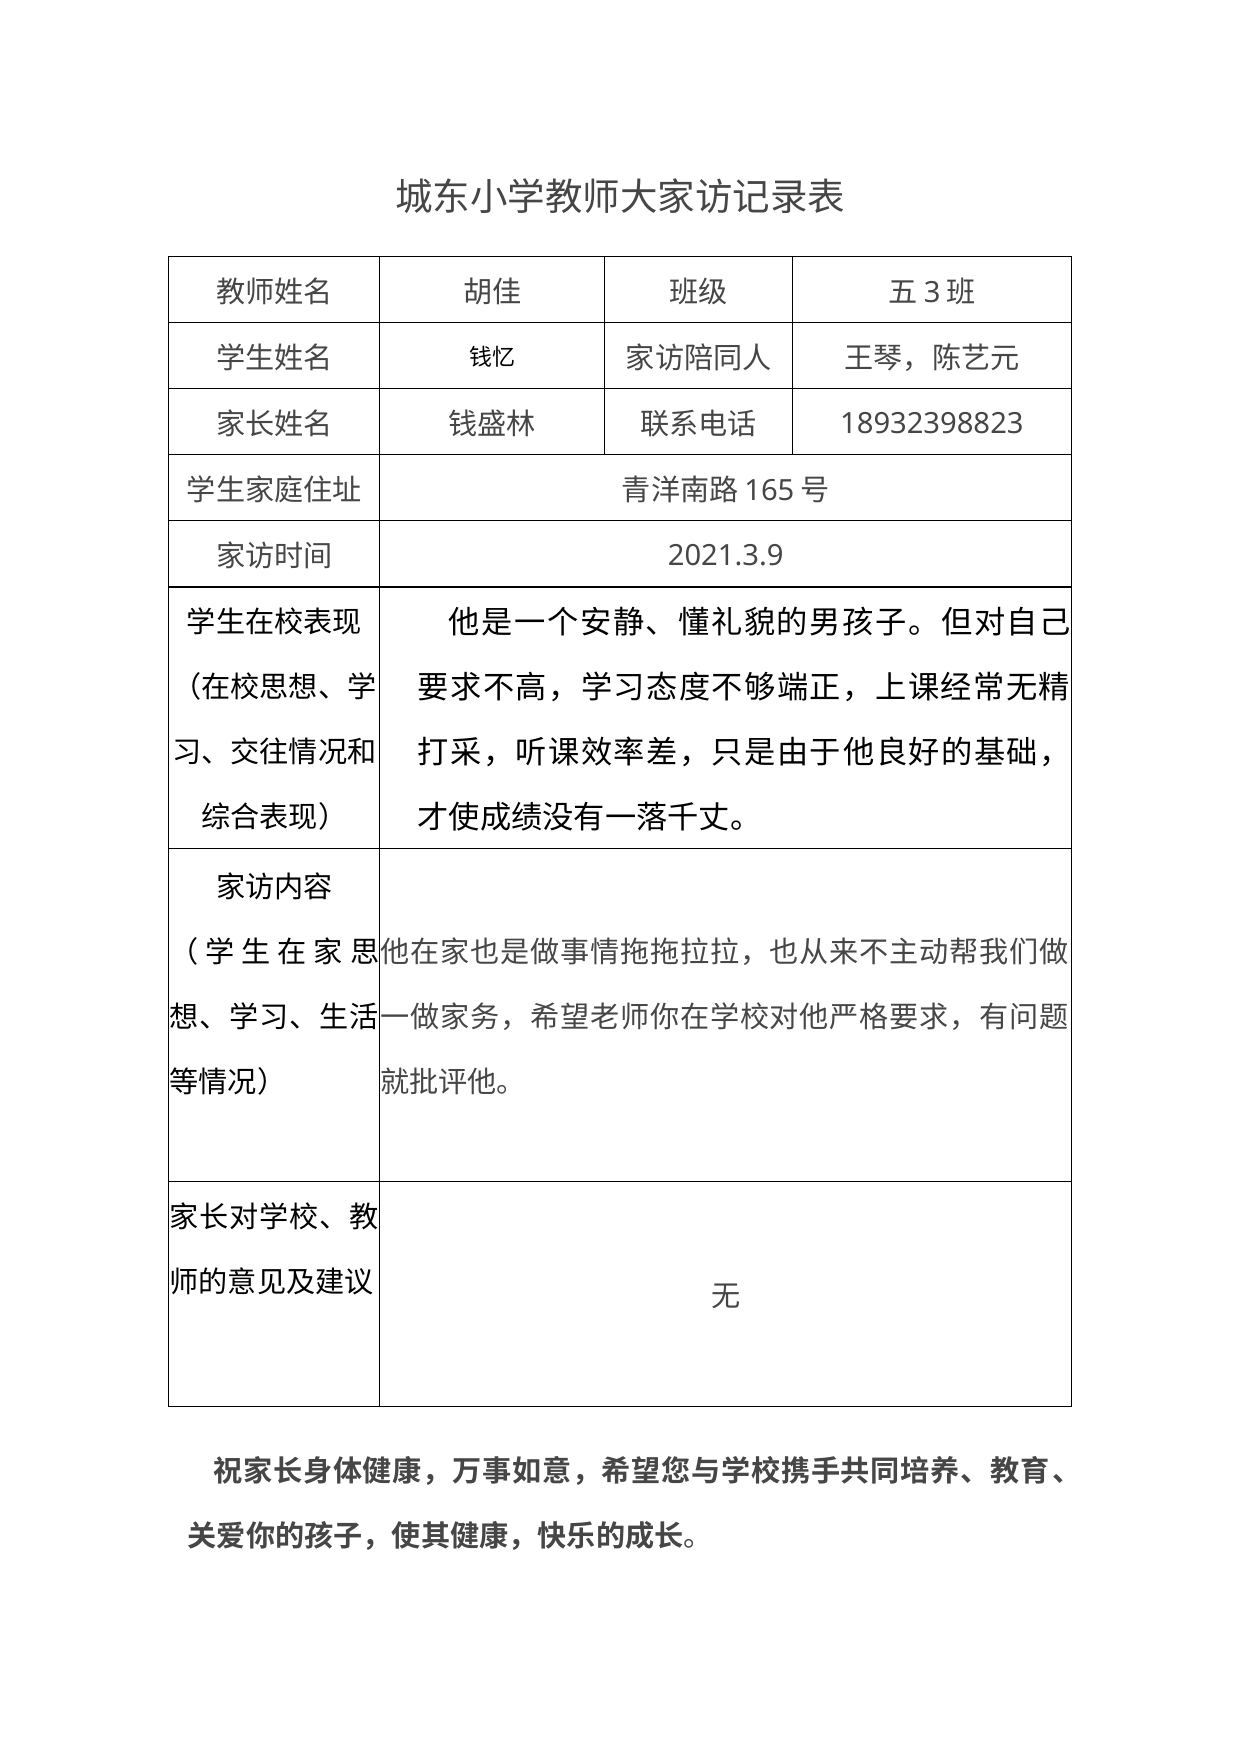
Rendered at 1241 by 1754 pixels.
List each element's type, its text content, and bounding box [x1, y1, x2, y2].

table_cell 家长对学校、教师的意见及建议 [169, 1182, 379, 1406]
table_cell 18932398823 [793, 389, 1071, 454]
table_cell 家长姓名 [169, 389, 379, 454]
table_header 教师姓名 [169, 257, 379, 322]
table_cell 学生家庭住址 [169, 455, 379, 520]
table_header 班级 [605, 257, 792, 322]
table_cell 王琴，陈艺元 [793, 323, 1071, 388]
table_cell 无 [380, 1182, 1071, 1406]
table_cell 家访时间 [169, 521, 379, 586]
text 城东小学教师大家访记录表 [187, 162, 1053, 227]
table_cell 学生在校表现 （在校思想、学习、交往情况和综合表现） [169, 588, 379, 847]
table_cell 家访陪同人 [605, 323, 792, 388]
table_cell 钱盛林 [380, 389, 604, 454]
table_header 胡佳 [380, 257, 604, 322]
text 祝家长身体健康，万事如意，希望您与学校携手共同培养、教育、关爱你的孩子，使其健康，快乐的成长。 [187, 1436, 1053, 1566]
table_cell 他在家也是做事情拖拖拉拉，也从来不主动帮我们做一做家务，希望老师你在学校对他严格要求，有问题就批评他。 [380, 849, 1071, 1181]
table_header 五3班 [793, 257, 1071, 322]
table_cell 钱忆 [380, 323, 604, 388]
table_cell 他是一个安静、懂礼貌的男孩子。但对自己要求不高，学习态度不够端正，上课经常无精打采，听课效率差，只是由于他良好的基础，才使成绩没有一落千丈。 [380, 588, 1071, 847]
table_cell 家访内容 （学生在家思想、学习、生活等情况） [169, 849, 379, 1181]
table_cell 学生姓名 [169, 323, 379, 388]
table_cell 青洋南路165号 [380, 455, 1071, 520]
table_cell 联系电话 [605, 389, 792, 454]
table_cell 2021.3.9 [380, 521, 1071, 586]
